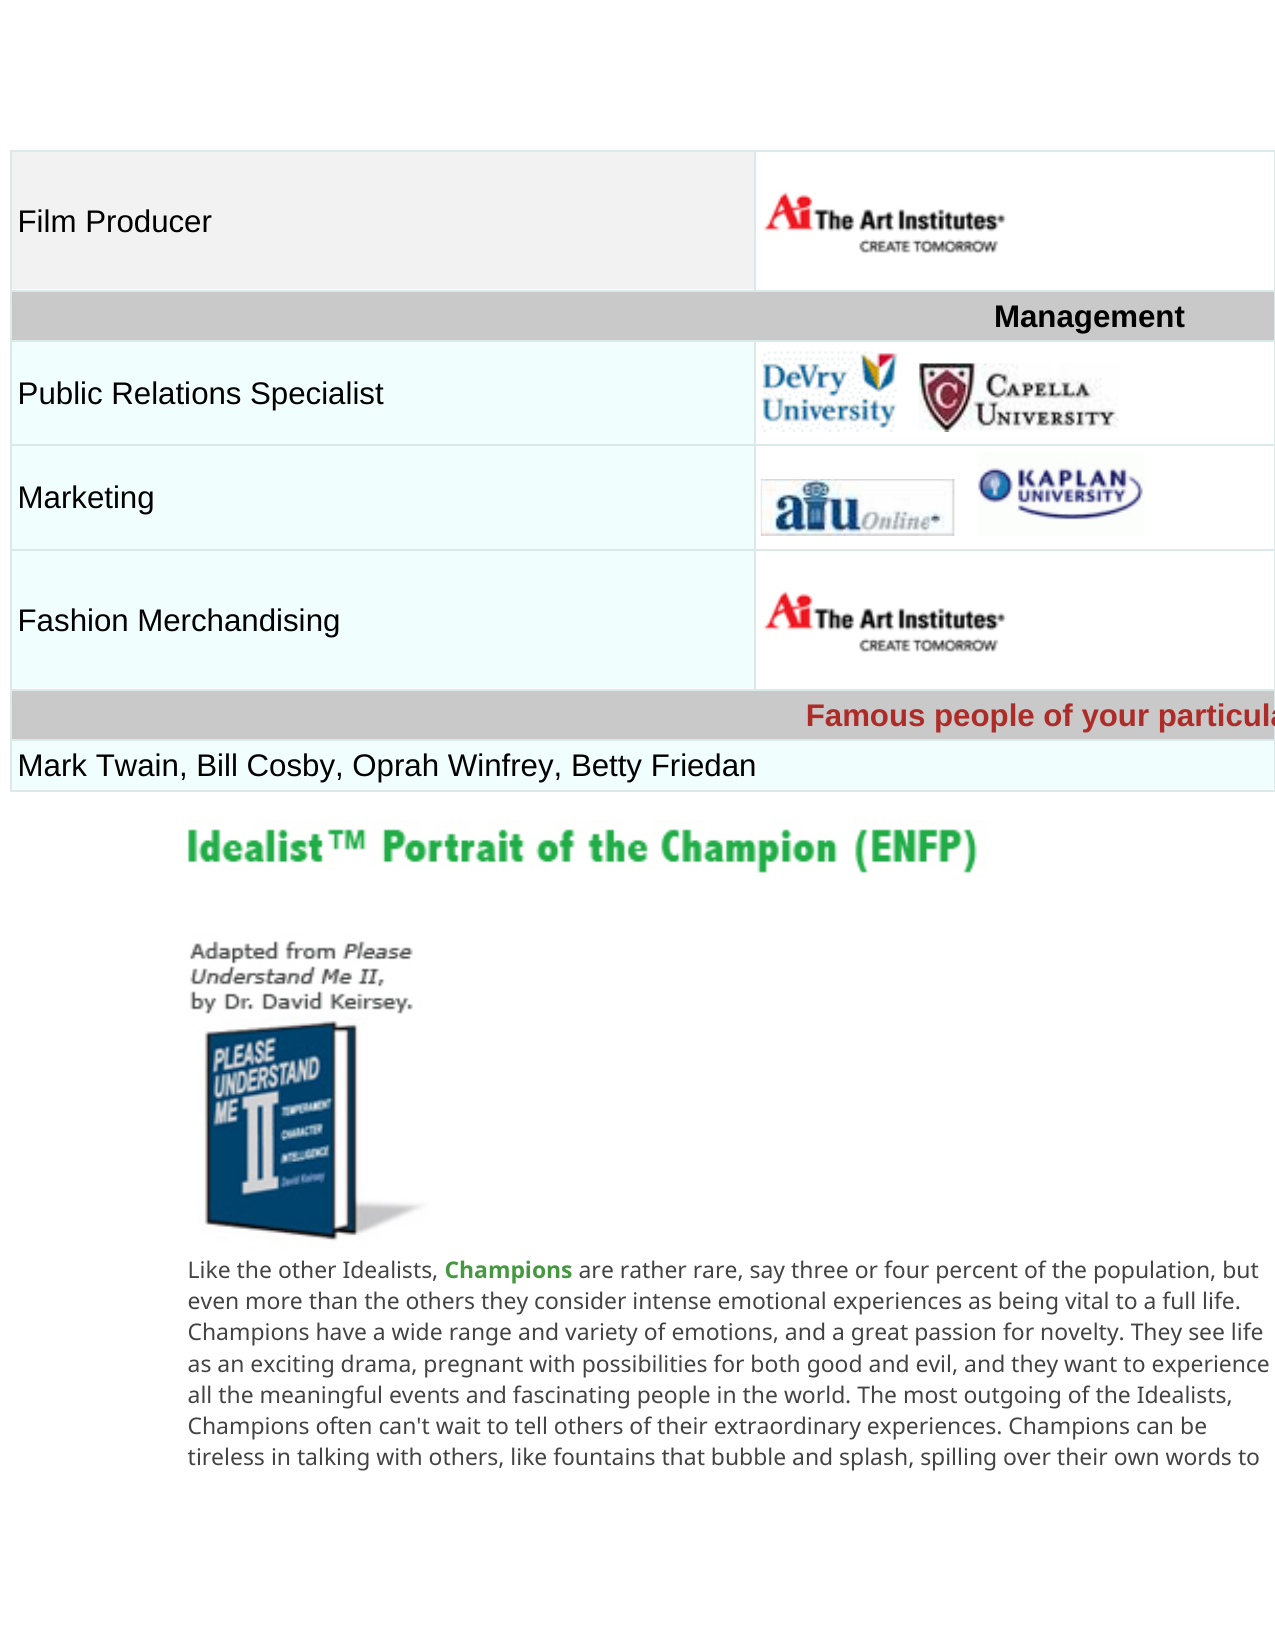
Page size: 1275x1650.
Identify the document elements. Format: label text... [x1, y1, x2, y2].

picture [760, 557, 1011, 683]
table_cell Film Producer [12, 152, 754, 289]
table_cell Marketing [12, 446, 754, 549]
picture [760, 479, 955, 536]
picture [760, 348, 899, 432]
table_cell Management [12, 292, 1274, 340]
table_cell Public Relations Specialist [12, 342, 754, 444]
table_cell Mark Twain, Bill Cosby, Oprah Winfrey, Betty Friedan [12, 741, 1274, 789]
table_cell Fashion Merchandising [12, 551, 754, 688]
picture [760, 158, 1011, 284]
table_cell [756, 551, 1274, 688]
picture [977, 452, 1145, 536]
table_cell Famous people of your particular type [12, 691, 1274, 739]
picture [187, 932, 442, 1254]
picture [918, 363, 1121, 432]
table_cell [756, 342, 1274, 444]
table_cell [756, 446, 1274, 549]
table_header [176, 820, 1275, 1472]
picture [187, 820, 1073, 879]
table_cell [756, 152, 1274, 289]
